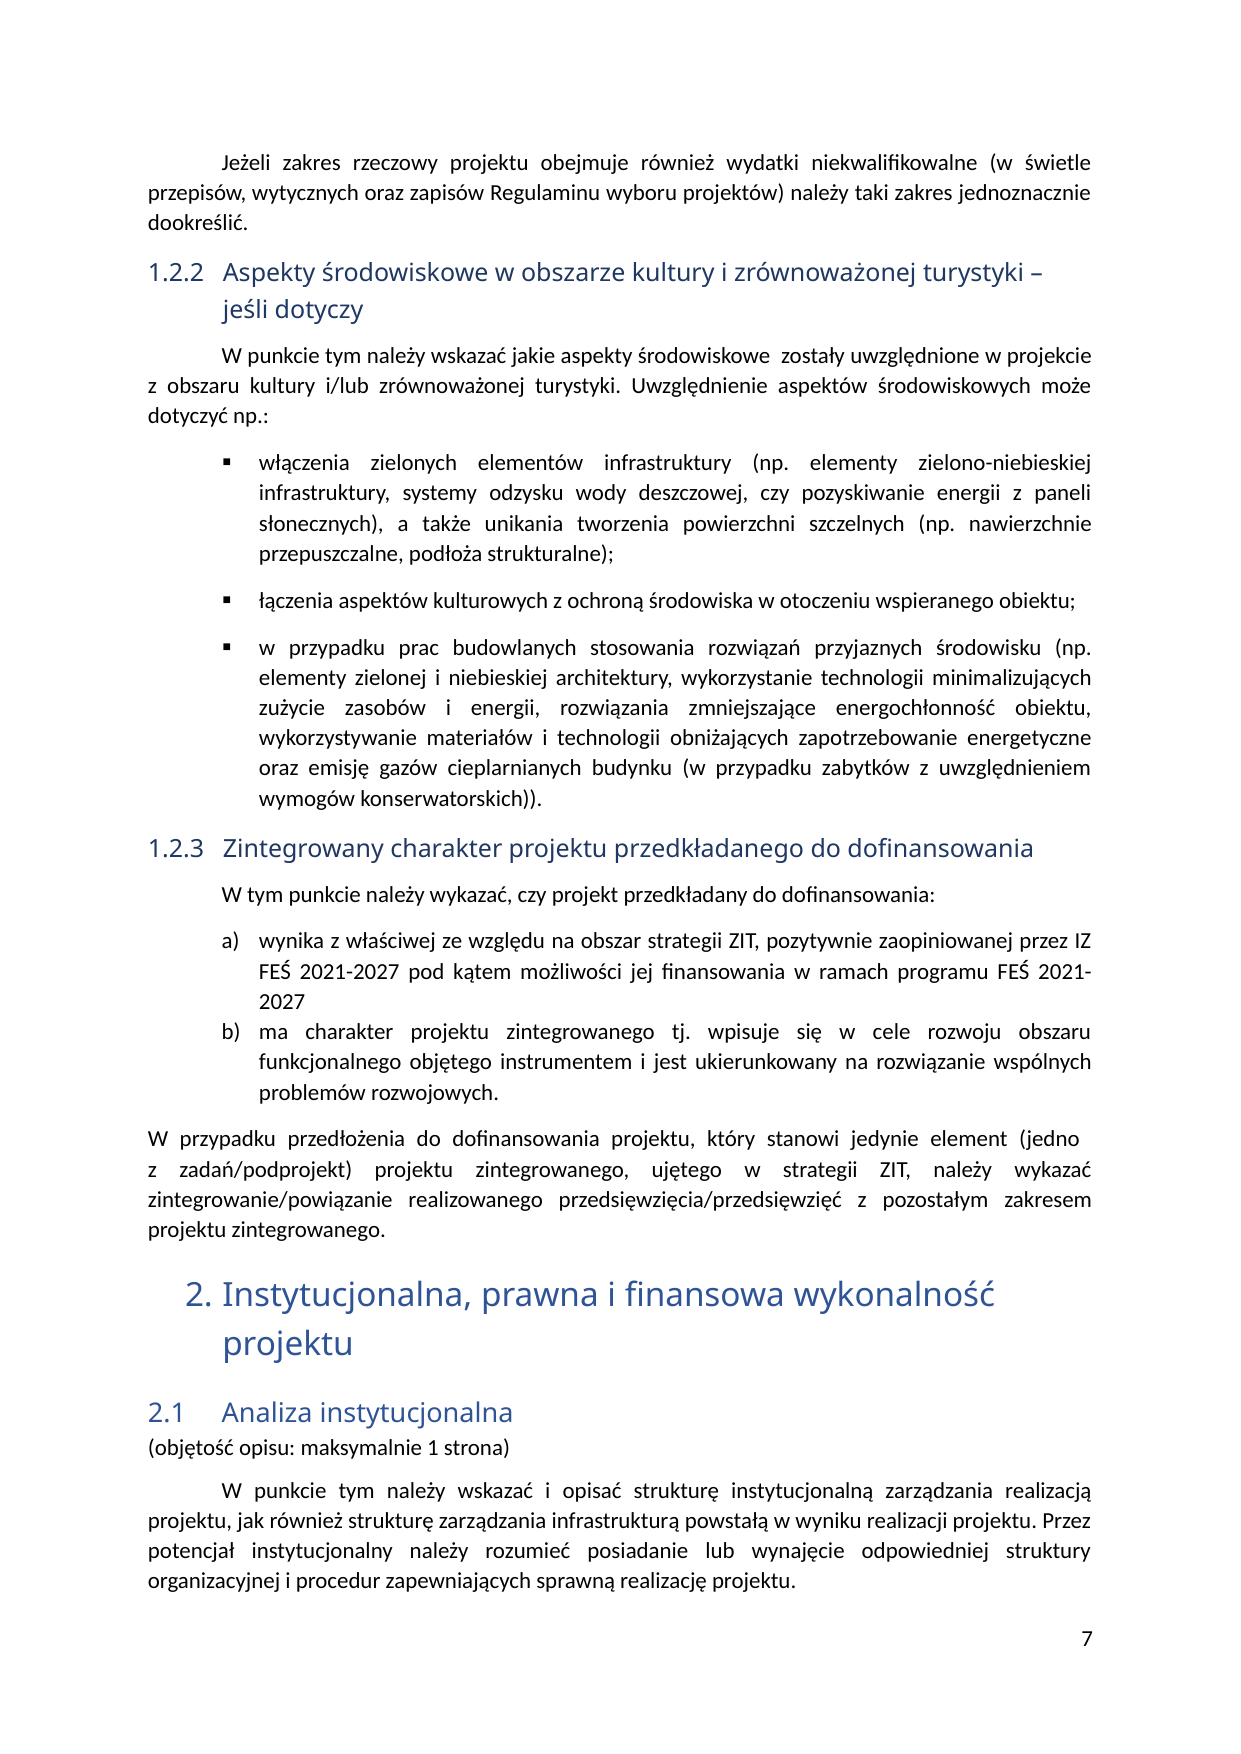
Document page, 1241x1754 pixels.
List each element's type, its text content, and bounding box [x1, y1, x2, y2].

text Jeżeli zakres rzeczowy projektu obejmuje również wydatki niekwalifikowalne (w świetle przepisów, wytycznych oraz zapisów Regulaminu wyboru projektów) należy taki zakres jednoznacznie dookreślić. [148, 148, 1093, 236]
text (objętość opisu: maksymalnie 1 strona) [148, 1433, 1093, 1461]
list wynika z właściwej ze względu na obszar strategii ZIT, pozytywnie zaopiniowanej przez IZ FEŚ 2021-2027 pod kątem możliwości jej finansowania w ramach programu FEŚ 2021-2027 [221, 927, 1093, 1015]
list w przypadku prac budowlanych stosowania rozwiązań przyjaznych środowisku (np. elementy zielonej i niebieskiej architektury, wykorzystanie technologii minimalizujących zużycie zasobów i energii, rozwiązania zmniejszające energochłonność obiektu, wykorzystywanie materiałów i technologii obniżających zapotrzebowanie energetyczne oraz emisję gazów cieplarnianych budynku (w przypadku zabytków z uwzględnieniem wymogów konserwatorskich)). [221, 633, 1093, 812]
text W przypadku przedłożenia do dofinansowania projektu, który stanowi jedynie element (jedno z zadań/podprojekt) projektu zintegrowanego, ujętego w strategii ZIT, należy wykazać zintegrowanie/powiązanie realizowanego przedsięwzięcia/przedsięwzięć z pozostałym zakresem projektu zintegrowanego. [148, 1124, 1093, 1243]
text W punkcie tym należy wskazać jakie aspekty środowiskowe zostały uwzględnione w projekcie z obszaru kultury i/lub zrównoważonej turystyki. Uwzględnienie aspektów środowiskowych może dotyczyć np.: [148, 341, 1093, 429]
list ma charakter projektu zintegrowanego tj. wpisuje się w cele rozwoju obszaru funkcjonalnego objętego instrumentem i jest ukierunkowany na rozwiązanie wspólnych problemów rozwojowych. [221, 1017, 1093, 1106]
list łączenia aspektów kulturowych z ochroną środowiska w otoczeniu wspieranego obiektu; [221, 586, 1093, 614]
list włączenia zielonych elementów infrastruktury (np. elementy zielono-niebieskiej infrastruktury, systemy odzysku wody deszczowej, czy pozyskiwanie energii z paneli słonecznych), a także unikania tworzenia powierzchni szczelnych (np. nawierzchnie przepuszczalne, podłoża strukturalne); [221, 448, 1093, 567]
subtitle Zintegrowany charakter projektu przedkładanego do dofinansowania [148, 831, 1093, 864]
subtitle Instytucjonalna, prawna i finansowa wykonalność projektu [185, 1270, 1093, 1365]
subtitle Analiza instytucjonalna [148, 1393, 1093, 1430]
subtitle Aspekty środowiskowe w obszarze kultury i zrównoważonej turystyki – jeśli dotyczy [148, 255, 1093, 326]
text W punkcie tym należy wskazać i opisać strukturę instytucjonalną zarządzania realizacją projektu, jak również strukturę zarządzania infrastrukturą powstałą w wyniku realizacji projektu. Przez potencjał instytucjonalny należy rozumieć posiadanie lub wynajęcie odpowiedniej struktury organizacyjnej i procedur zapewniających sprawną realizację projektu. [148, 1476, 1093, 1594]
text W tym punkcie należy wykazać, czy projekt przedkładany do dofinansowania: [148, 880, 1093, 908]
